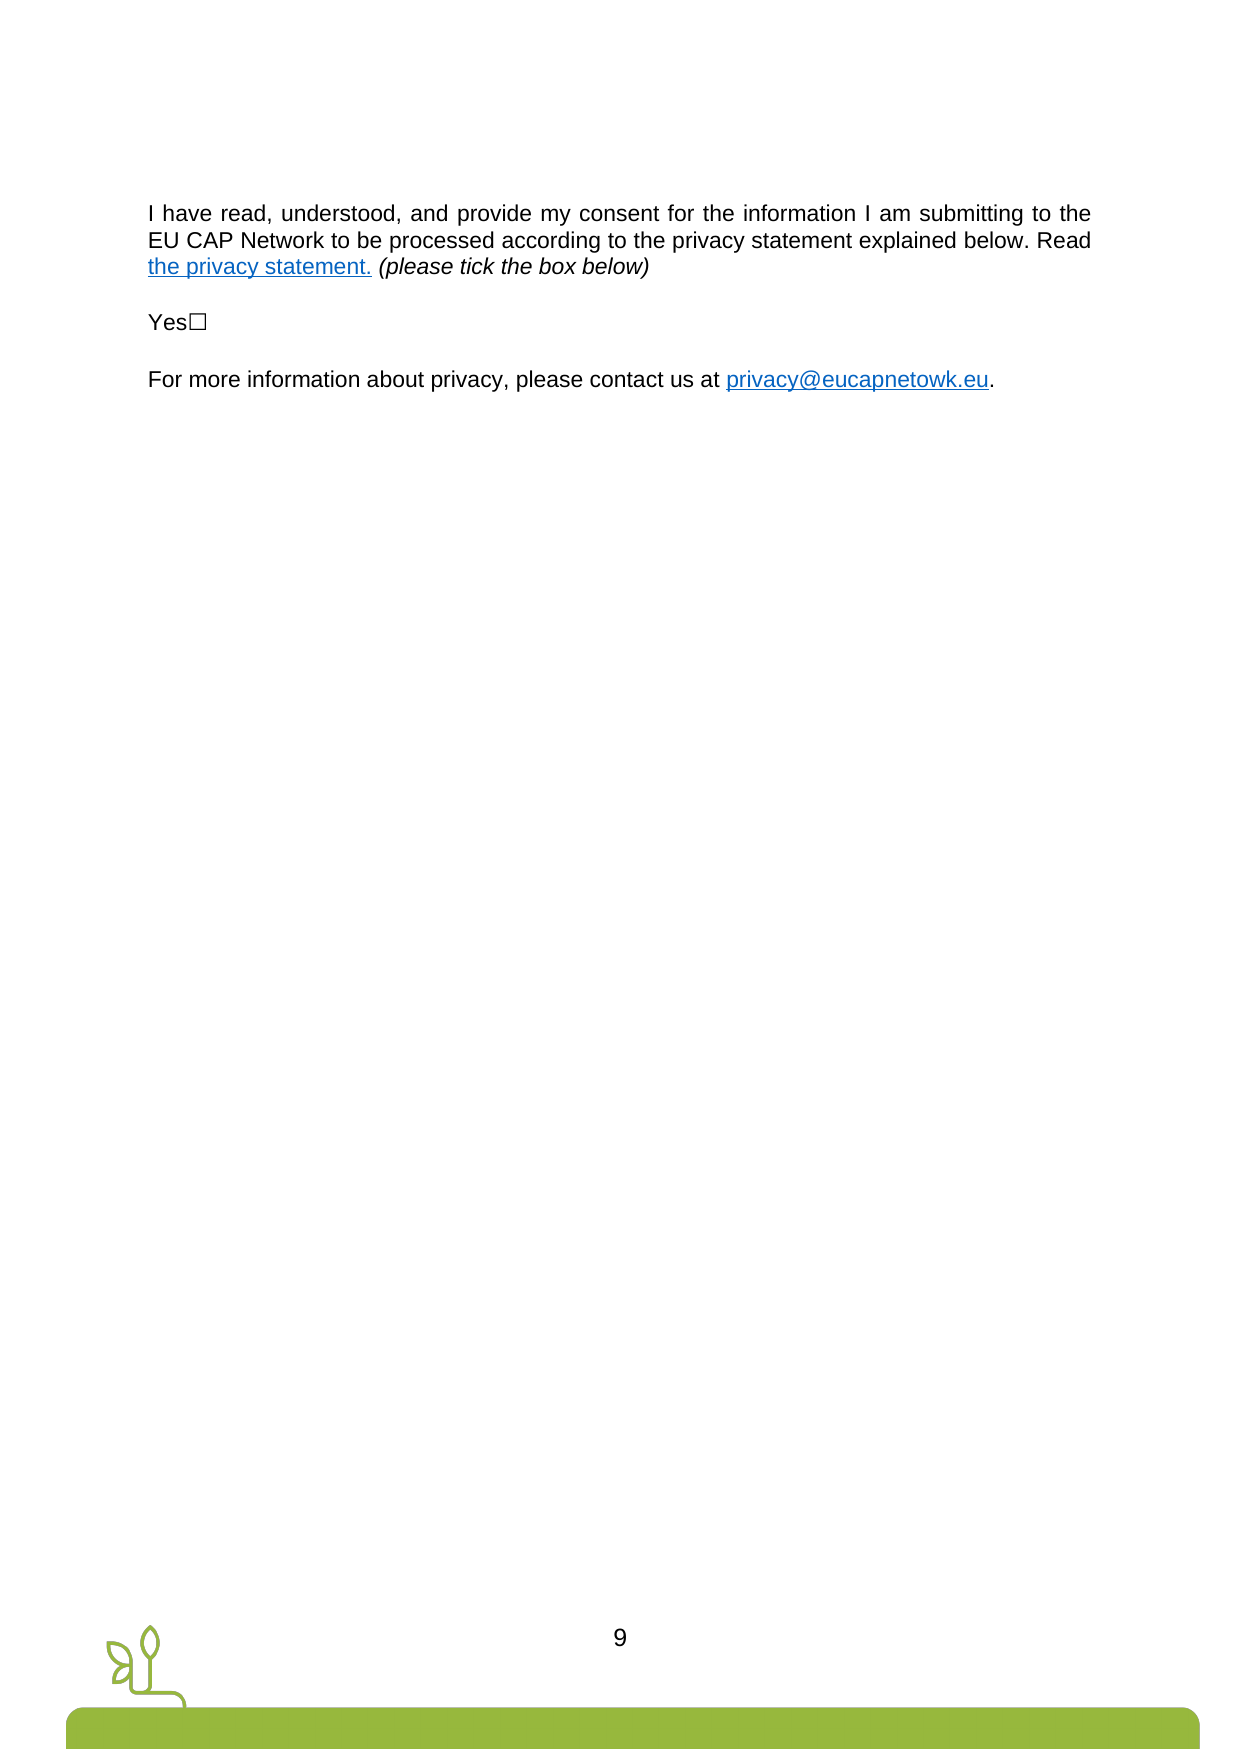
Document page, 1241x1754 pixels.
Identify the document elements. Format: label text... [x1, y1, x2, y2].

text Yes [148, 306, 1092, 337]
picture [24, 1605, 1241, 1749]
title For more information about privacy, please contact us at privacy@eucapnetowk.eu. [148, 366, 1092, 393]
text I have read, understood, and provide my consent for the information I am submitting to the EU CAP Network to be processed according to the privacy statement explained below. Read the privacy statement. (please tick the box below) [148, 200, 1092, 279]
